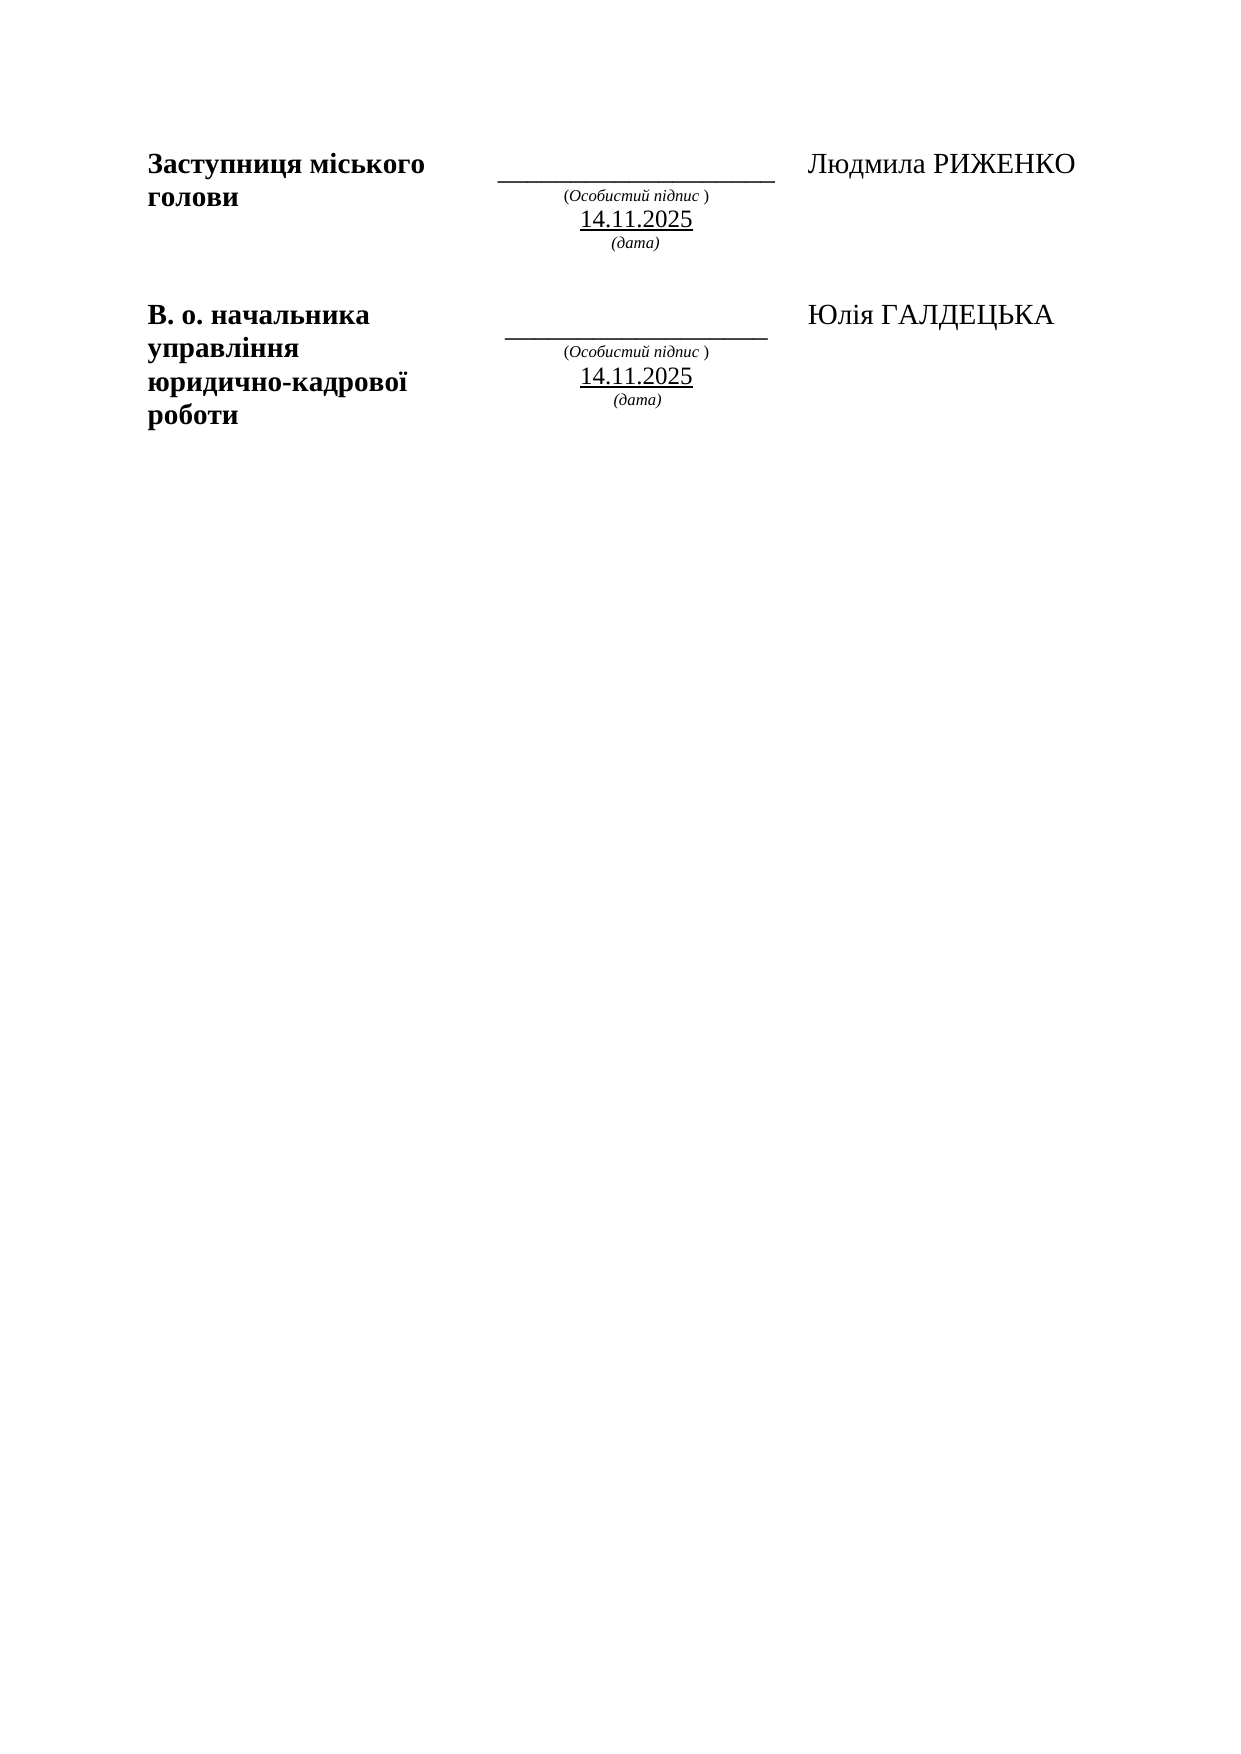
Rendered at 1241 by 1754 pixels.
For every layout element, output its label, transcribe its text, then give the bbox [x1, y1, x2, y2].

table_cell Юлія ГАЛДЕЦЬКА [796, 297, 1163, 460]
table_header Заступниця міського голови [136, 146, 476, 297]
table_cell __________________ (Особистий підпис ) 14.11.2025 (дата) [476, 297, 796, 460]
table_header ___________________ (Особистий підпис ) 14.11.2025 (дата) [476, 146, 796, 297]
table_cell В. о. начальника управління юридично-кадрової роботи [136, 297, 476, 460]
table_header Людмила РИЖЕНКО [796, 146, 1163, 297]
